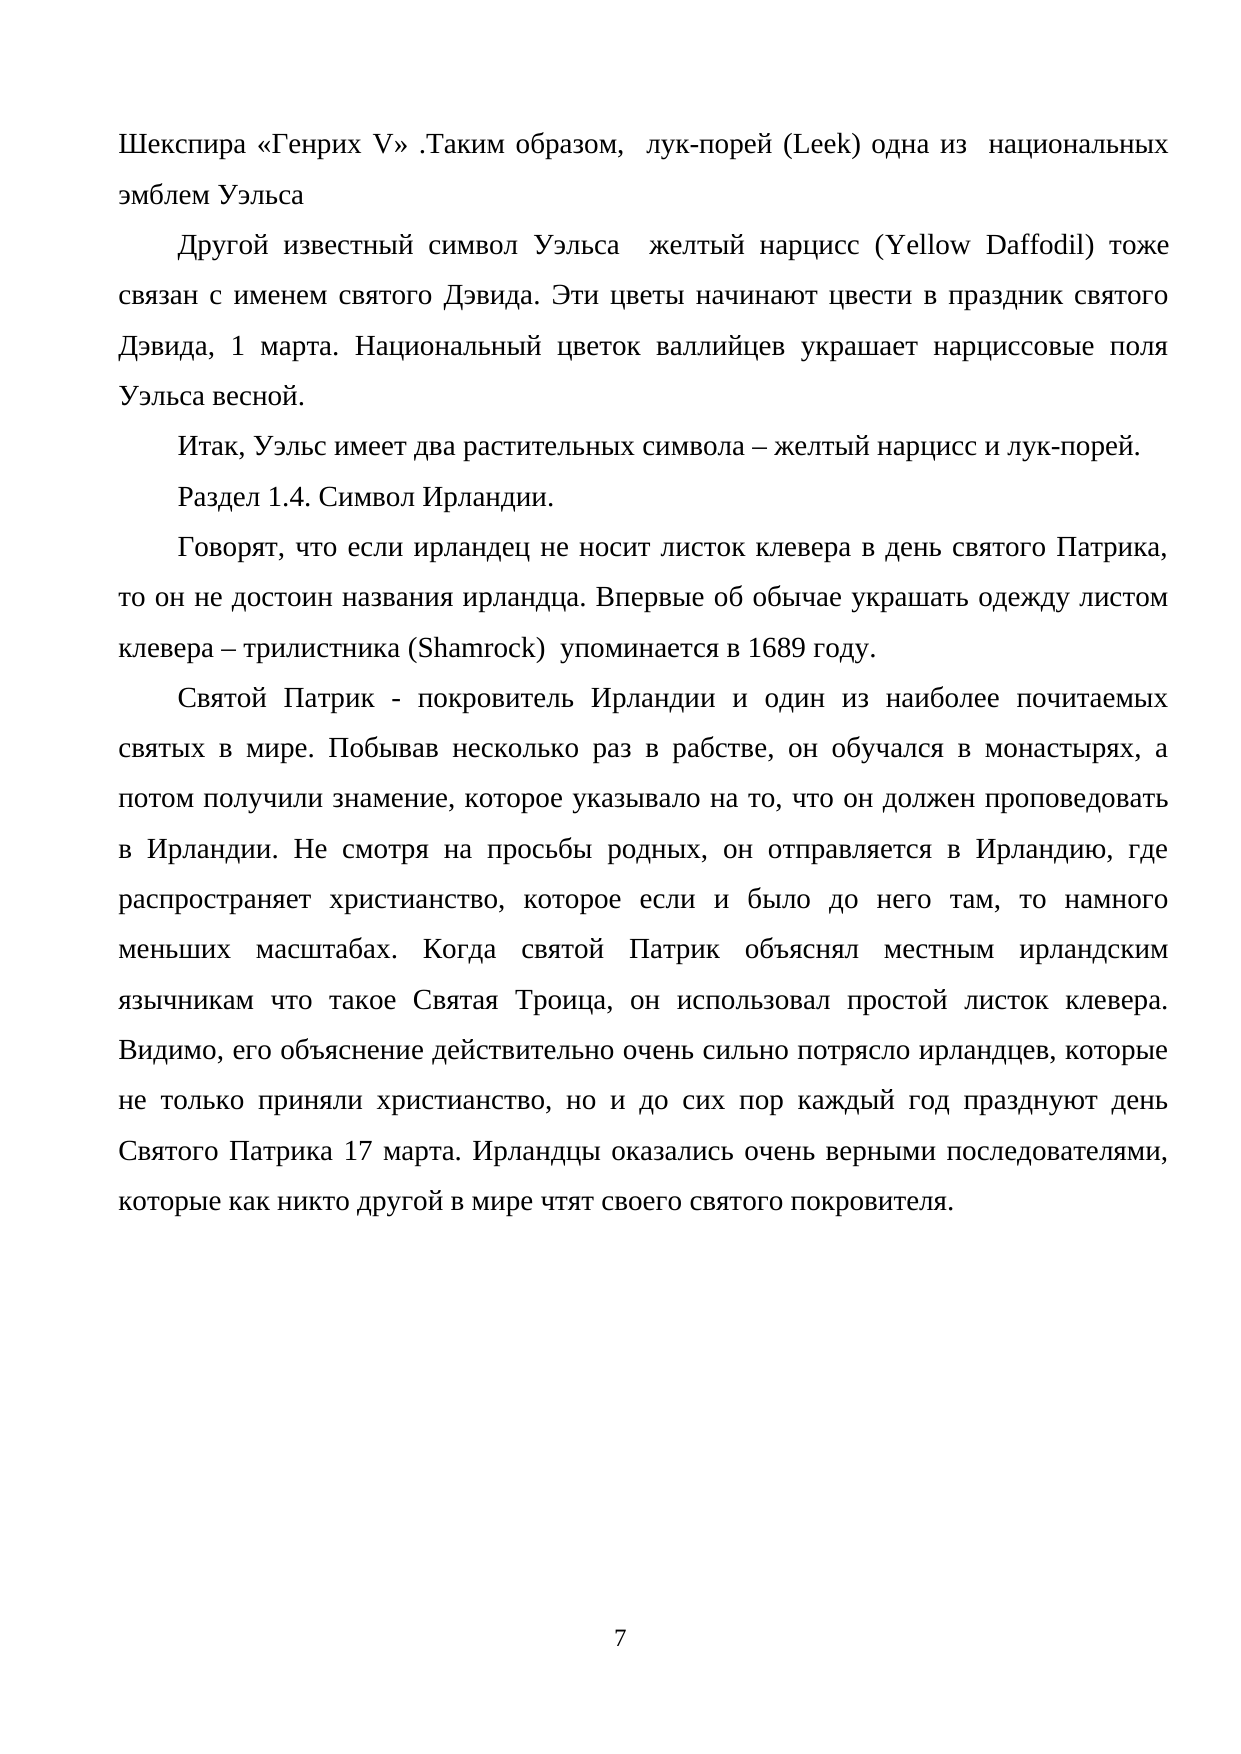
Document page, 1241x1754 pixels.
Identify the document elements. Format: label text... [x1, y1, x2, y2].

text Святой Патрик - покровитель Ирландии и один из наиболее почитаемых святых в мире. Побывав несколько раз в рабстве, он обучался в монастырях, а потом получили знамение, которое указывало на то, что он должен проповедовать в Ирландии. Не смотря на просьбы родных, он отправляется в Ирландию, где распространяет христианство, которое если и было до него там, то намного меньших масштабах. Когда святой Патрик объяснял местным ирландским язычникам что такое Святая Троица, он использовал простой листок клевера. Видимо, его объяснение действительно очень сильно потрясло ирландцев, которые не только приняли христианство, но и до сих пор каждый год празднуют день Святого Патрика 17 марта. Ирландцы оказались очень верными последователями, которые как никто другой в мире чтят своего святого покровителя. [118, 680, 1169, 1217]
text Итак, Уэльс имеет два растительных символа – желтый нарцисс и лук-порей. [118, 428, 1169, 462]
text Раздел 1.4. Символ Ирландии. [118, 479, 1169, 512]
text Говорят, что если ирландец не носит листок клевера в день святого Патрика, то он не достоин названия ирландца. Впервые об обычае украшать одежду листом клевера – трилистника (Shamrock) упоминается в 1689 году. [118, 529, 1169, 663]
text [118, 127, 1169, 210]
text Другой известный символ Уэльса желтый нарцисс (Yellow Daffodil) тоже связан с именем святого Дэвида. Эти цветы начинают цвести в праздник святого Дэвида, 1 марта. Национальный цветок валлийцев украшает нарциссовые поля Уэльса весной. [118, 227, 1169, 412]
